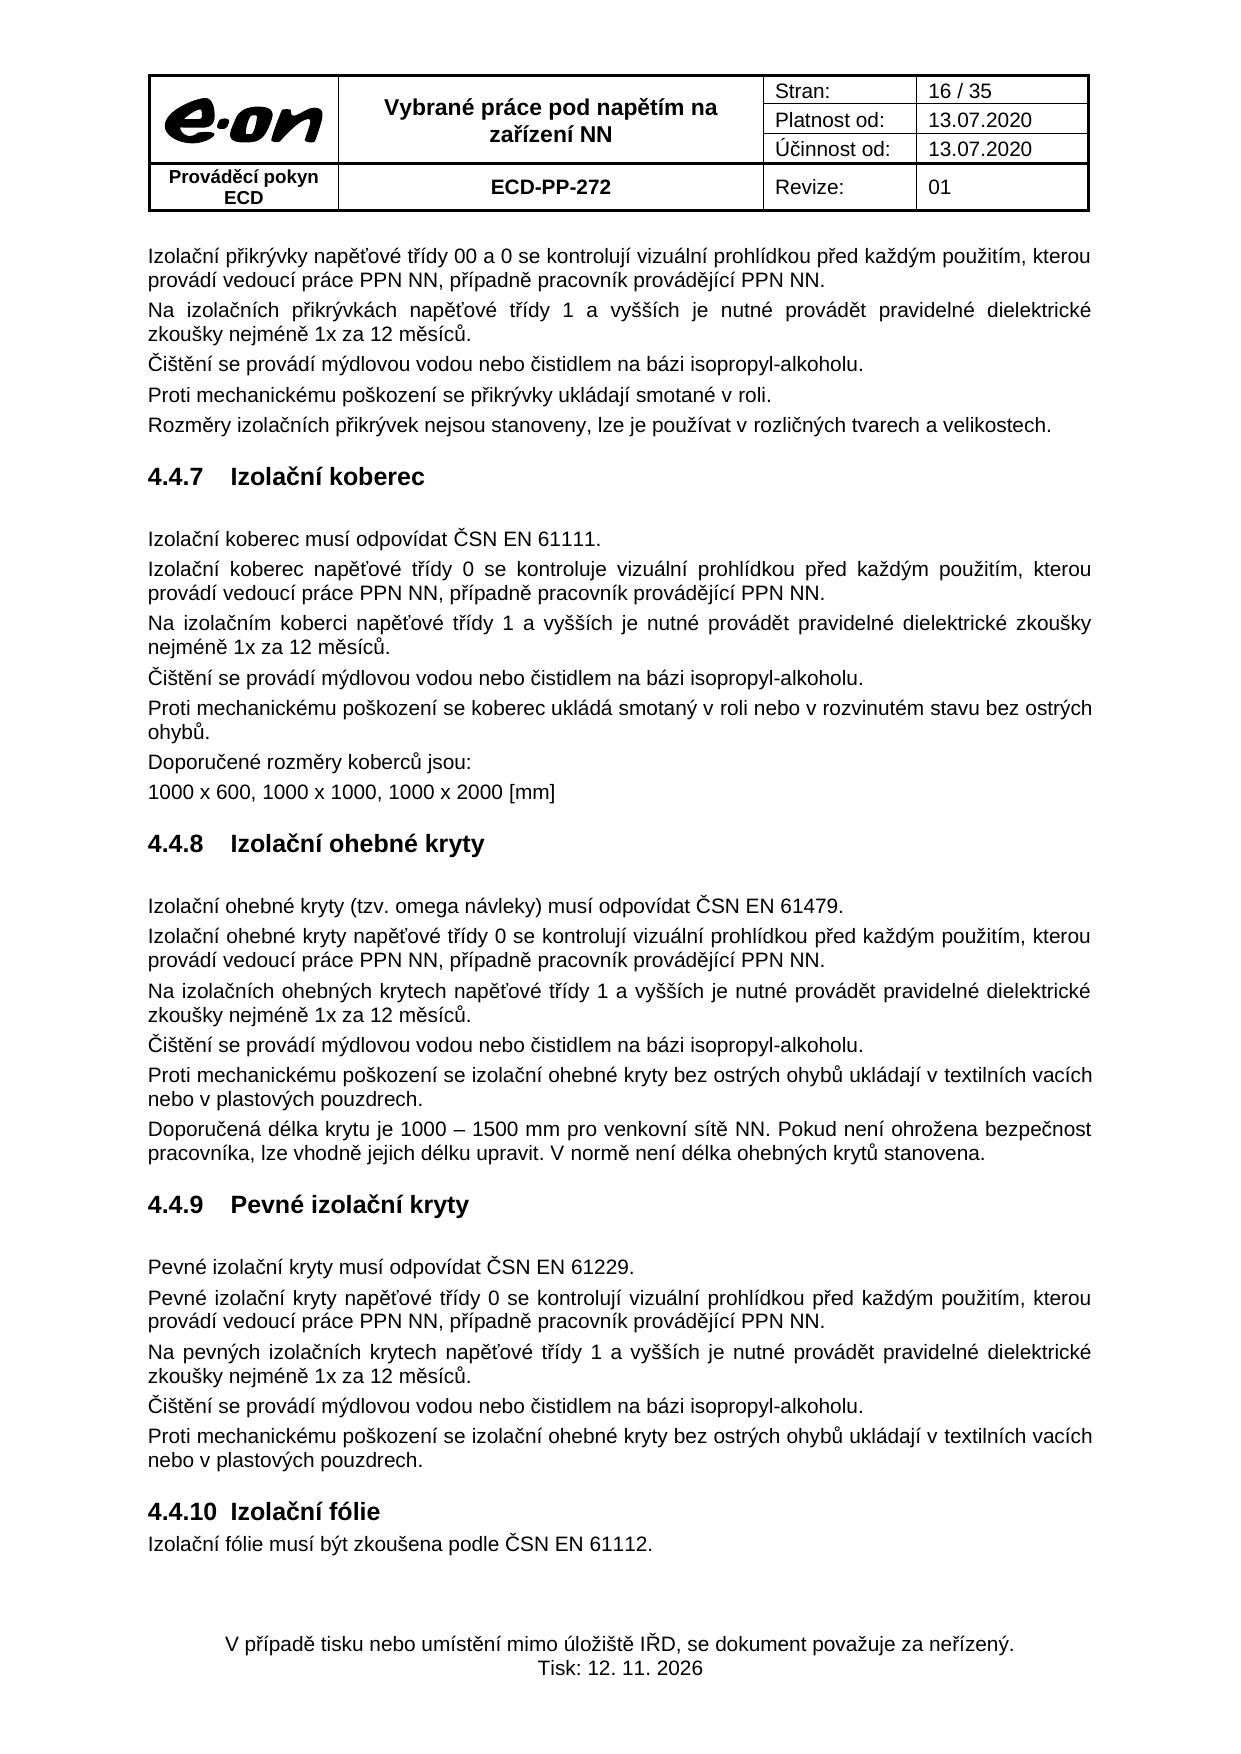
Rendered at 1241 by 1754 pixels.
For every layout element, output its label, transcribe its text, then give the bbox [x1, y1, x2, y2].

text Izolační ohebné kryty napěťové třídy 0 se kontrolují vizuální prohlídkou před každým použitím, kterou provádí vedoucí práce PPN NN, případně pracovník provádějící PPN NN. [148, 924, 1092, 972]
text Čištění se provádí mýdlovou vodou nebo čistidlem na bázi isopropyl-alkoholu. [148, 1033, 1092, 1057]
text Proti mechanickému poškození se koberec ukládá smotaný v roli nebo v rozvinutém stavu bez ostrých ohybů. [148, 696, 1092, 743]
text Rozměry izolačních přikrývek nejsou stanoveny, lze je používat v rozličných tvarech a velikostech. [148, 413, 1092, 437]
subtitle Izolační fólie [148, 1497, 1092, 1526]
text Čištění se provádí mýdlovou vodou nebo čistidlem na bázi isopropyl-alkoholu. [148, 1394, 1092, 1418]
text Proti mechanickému poškození se izolační ohebné kryty bez ostrých ohybů ukládají v textilních vacích nebo v plastových pouzdrech. [148, 1063, 1092, 1111]
text Na izolačních přikrývkách napěťové třídy 1 a vyšších je nutné provádět pravidelné dielektrické zkoušky nejméně 1x za 12 měsíců. [148, 298, 1092, 346]
text Proti mechanickému poškození se izolační ohebné kryty bez ostrých ohybů ukládají v textilních vacích nebo v plastových pouzdrech. [148, 1424, 1092, 1472]
text Izolační fólie musí být zkoušena podle ČSN EN 61112. [148, 1532, 1092, 1556]
text Doporučené rozměry koberců jsou: [148, 750, 1092, 774]
text Čištění se provádí mýdlovou vodou nebo čistidlem na bázi isopropyl-alkoholu. [148, 665, 1092, 689]
text Izolační přikrývky napěťové třídy 00 a 0 se kontrolují vizuální prohlídkou před každým použitím, kterou provádí vedoucí práce PPN NN, případně pracovník provádějící PPN NN. [148, 244, 1092, 292]
text Na pevných izolačních krytech napěťové třídy 1 a vyšších je nutné provádět pravidelné dielektrické zkoušky nejméně 1x za 12 měsíců. [148, 1339, 1092, 1387]
text Čištění se provádí mýdlovou vodou nebo čistidlem na bázi isopropyl-alkoholu. [148, 352, 1092, 376]
text Na izolačních ohebných krytech napěťové třídy 1 a vyšších je nutné provádět pravidelné dielektrické zkoušky nejméně 1x za 12 měsíců. [148, 978, 1092, 1026]
text Pevné izolační kryty napěťové třídy 0 se kontrolují vizuální prohlídkou před každým použitím, kterou provádí vedoucí práce PPN NN, případně pracovník provádějící PPN NN. [148, 1285, 1092, 1333]
text Izolační ohebné kryty (tzv. omega návleky) musí odpovídat ČSN EN 61479. [148, 894, 1092, 918]
text Doporučená délka krytu je 1000 – 1500 mm pro venkovní sítě NN. Pokud není ohrožena bezpečnost pracovníka, lze vhodně jejich délku upravit. V normě není délka ohebných krytů stanovena. [148, 1117, 1092, 1165]
text Pevné izolační kryty musí odpovídat ČSN EN 61229. [148, 1255, 1092, 1279]
text Proti mechanickému poškození se přikrývky ukládají smotané v roli. [148, 382, 1092, 406]
subtitle Izolační ohebné kryty [148, 829, 1092, 858]
subtitle Izolační koberec [148, 462, 1092, 490]
text Izolační koberec napěťové třídy 0 se kontroluje vizuální prohlídkou před každým použitím, kterou provádí vedoucí práce PPN NN, případně pracovník provádějící PPN NN. [148, 557, 1092, 605]
text Na izolačním koberci napěťové třídy 1 a vyšších je nutné provádět pravidelné dielektrické zkoušky nejméně 1x za 12 měsíců. [148, 611, 1092, 659]
text 1000 x 600, 1000 x 1000, 1000 x 2000 [mm] [148, 780, 1092, 804]
text Izolační koberec musí odpovídat ČSN EN 61111. [148, 527, 1092, 551]
subtitle Pevné izolační kryty [148, 1190, 1092, 1219]
